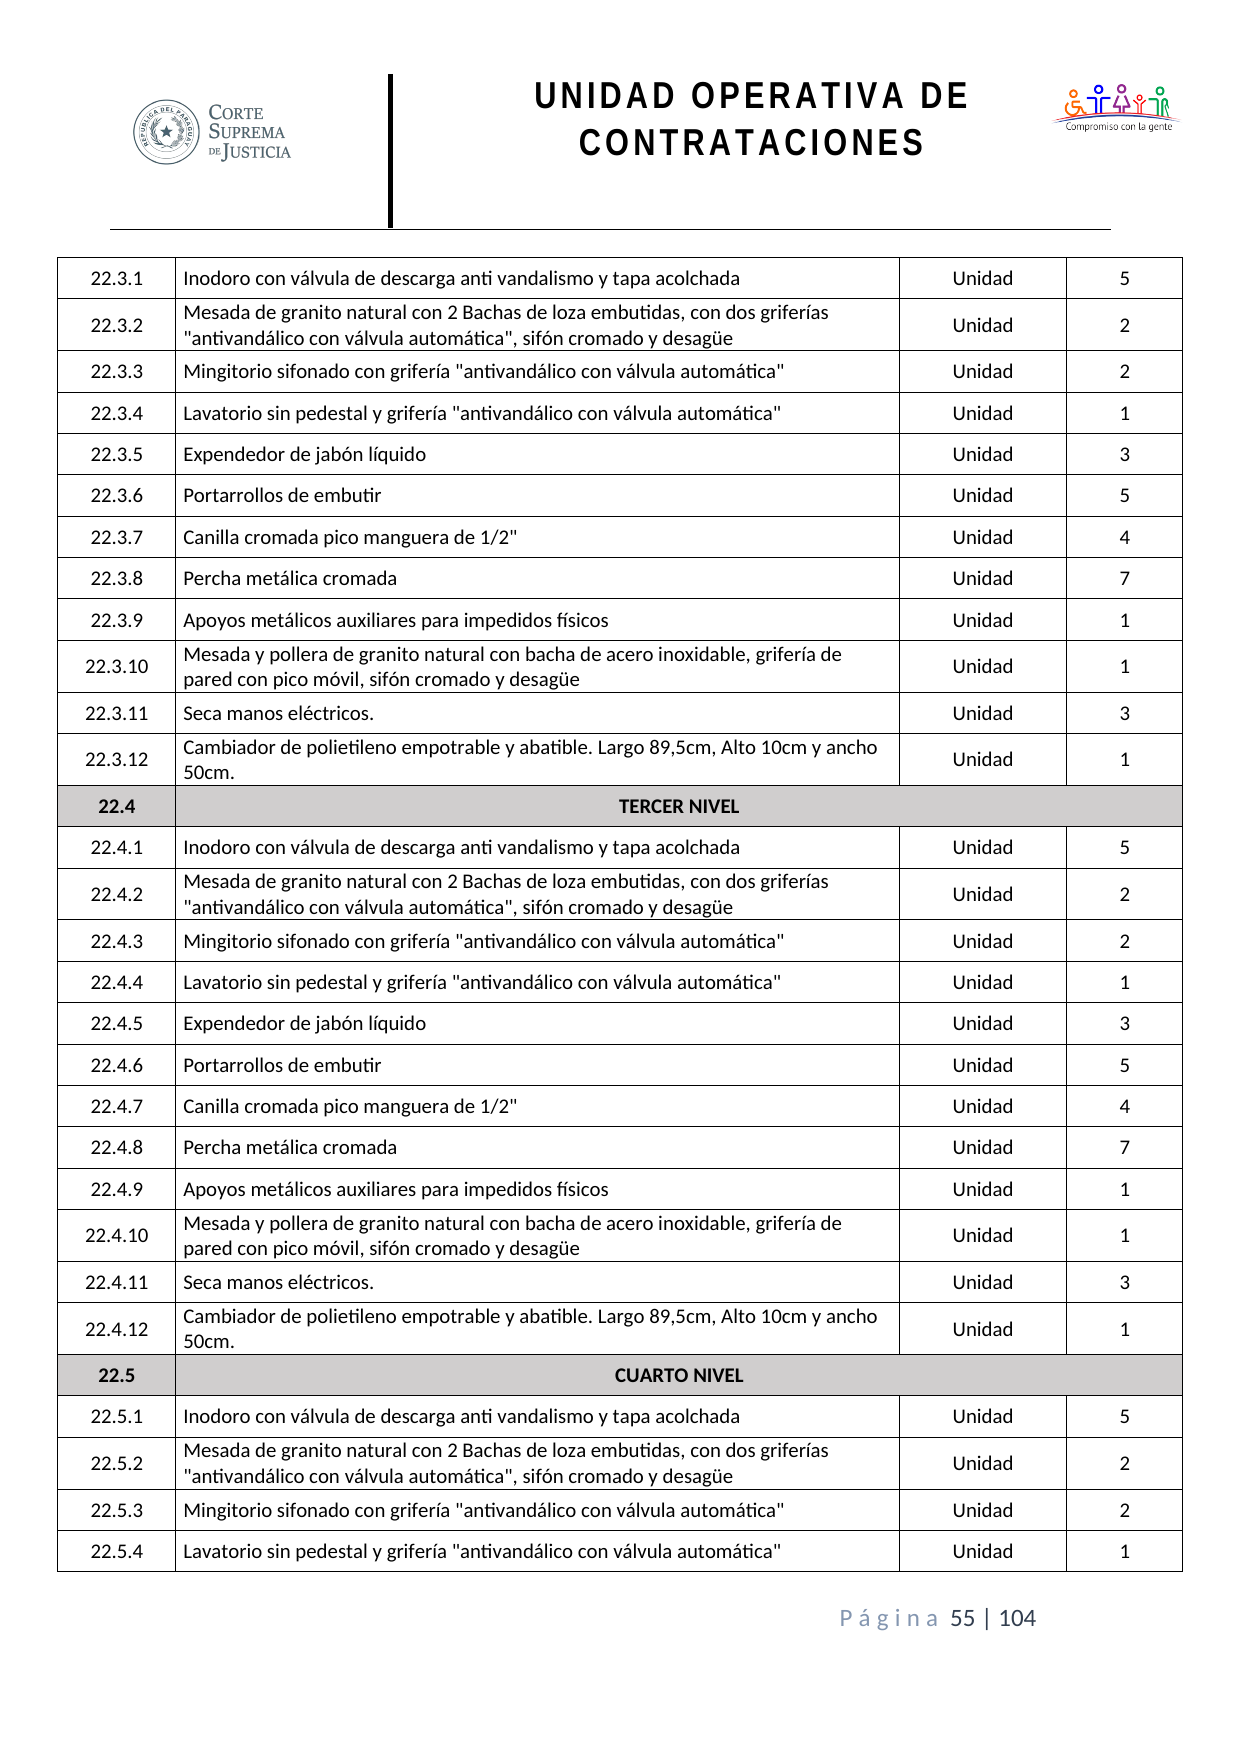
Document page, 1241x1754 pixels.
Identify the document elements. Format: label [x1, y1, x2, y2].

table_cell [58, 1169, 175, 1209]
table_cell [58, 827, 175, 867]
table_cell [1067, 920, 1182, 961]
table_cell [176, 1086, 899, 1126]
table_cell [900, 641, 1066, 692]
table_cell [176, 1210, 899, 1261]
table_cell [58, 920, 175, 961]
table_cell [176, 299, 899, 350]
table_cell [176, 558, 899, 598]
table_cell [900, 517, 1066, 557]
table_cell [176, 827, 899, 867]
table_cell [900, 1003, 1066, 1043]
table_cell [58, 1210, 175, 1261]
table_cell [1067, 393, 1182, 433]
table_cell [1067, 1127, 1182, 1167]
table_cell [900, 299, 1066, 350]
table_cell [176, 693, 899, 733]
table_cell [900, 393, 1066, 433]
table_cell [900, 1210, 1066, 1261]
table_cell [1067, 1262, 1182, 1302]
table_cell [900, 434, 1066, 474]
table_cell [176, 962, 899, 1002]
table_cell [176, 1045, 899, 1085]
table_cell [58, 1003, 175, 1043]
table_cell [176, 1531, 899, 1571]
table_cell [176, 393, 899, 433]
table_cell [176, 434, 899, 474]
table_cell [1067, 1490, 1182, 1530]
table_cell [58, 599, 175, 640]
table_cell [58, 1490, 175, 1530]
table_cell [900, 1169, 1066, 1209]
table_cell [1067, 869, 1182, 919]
picture [1050, 81, 1183, 132]
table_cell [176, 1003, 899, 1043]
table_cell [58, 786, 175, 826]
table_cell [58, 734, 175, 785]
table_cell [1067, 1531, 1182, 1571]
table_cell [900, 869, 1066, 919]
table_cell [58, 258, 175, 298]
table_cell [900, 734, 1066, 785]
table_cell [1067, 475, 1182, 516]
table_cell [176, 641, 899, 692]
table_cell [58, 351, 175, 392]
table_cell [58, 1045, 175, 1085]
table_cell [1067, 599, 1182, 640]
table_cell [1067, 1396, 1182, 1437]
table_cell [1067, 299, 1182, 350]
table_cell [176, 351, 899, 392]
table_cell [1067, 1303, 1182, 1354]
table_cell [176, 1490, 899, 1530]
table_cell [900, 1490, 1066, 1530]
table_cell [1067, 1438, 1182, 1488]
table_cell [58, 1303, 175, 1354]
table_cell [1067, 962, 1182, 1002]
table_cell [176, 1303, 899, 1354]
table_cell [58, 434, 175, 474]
picture [117, 73, 310, 191]
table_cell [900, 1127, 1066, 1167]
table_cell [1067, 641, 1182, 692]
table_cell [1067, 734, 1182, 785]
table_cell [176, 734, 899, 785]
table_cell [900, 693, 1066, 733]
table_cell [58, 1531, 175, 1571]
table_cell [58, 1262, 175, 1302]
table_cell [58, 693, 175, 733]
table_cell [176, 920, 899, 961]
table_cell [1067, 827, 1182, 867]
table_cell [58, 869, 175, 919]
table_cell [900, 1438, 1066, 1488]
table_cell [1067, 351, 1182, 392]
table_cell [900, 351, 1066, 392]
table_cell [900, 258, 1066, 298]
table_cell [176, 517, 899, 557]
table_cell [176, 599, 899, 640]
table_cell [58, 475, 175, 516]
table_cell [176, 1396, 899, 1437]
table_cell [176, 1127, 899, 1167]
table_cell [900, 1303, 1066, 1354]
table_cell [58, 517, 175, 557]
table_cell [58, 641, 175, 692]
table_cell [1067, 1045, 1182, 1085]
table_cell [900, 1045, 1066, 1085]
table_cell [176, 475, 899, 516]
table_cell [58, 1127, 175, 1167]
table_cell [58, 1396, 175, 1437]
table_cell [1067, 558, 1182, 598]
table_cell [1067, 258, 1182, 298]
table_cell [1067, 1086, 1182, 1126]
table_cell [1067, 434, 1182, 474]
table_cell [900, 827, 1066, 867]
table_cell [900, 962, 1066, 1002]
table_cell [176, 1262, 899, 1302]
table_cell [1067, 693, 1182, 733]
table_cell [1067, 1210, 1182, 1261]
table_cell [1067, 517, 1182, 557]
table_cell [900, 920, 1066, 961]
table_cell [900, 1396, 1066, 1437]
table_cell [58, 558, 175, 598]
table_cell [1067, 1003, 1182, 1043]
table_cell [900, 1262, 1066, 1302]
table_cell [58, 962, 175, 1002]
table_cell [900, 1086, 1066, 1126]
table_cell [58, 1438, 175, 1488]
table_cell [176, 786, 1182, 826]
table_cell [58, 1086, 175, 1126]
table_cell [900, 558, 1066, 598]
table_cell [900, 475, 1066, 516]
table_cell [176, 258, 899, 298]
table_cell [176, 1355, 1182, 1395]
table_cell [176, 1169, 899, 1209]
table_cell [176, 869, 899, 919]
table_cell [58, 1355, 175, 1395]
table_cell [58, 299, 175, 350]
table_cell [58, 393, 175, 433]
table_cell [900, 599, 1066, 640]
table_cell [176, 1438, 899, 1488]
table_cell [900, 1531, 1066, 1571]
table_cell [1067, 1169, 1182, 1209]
